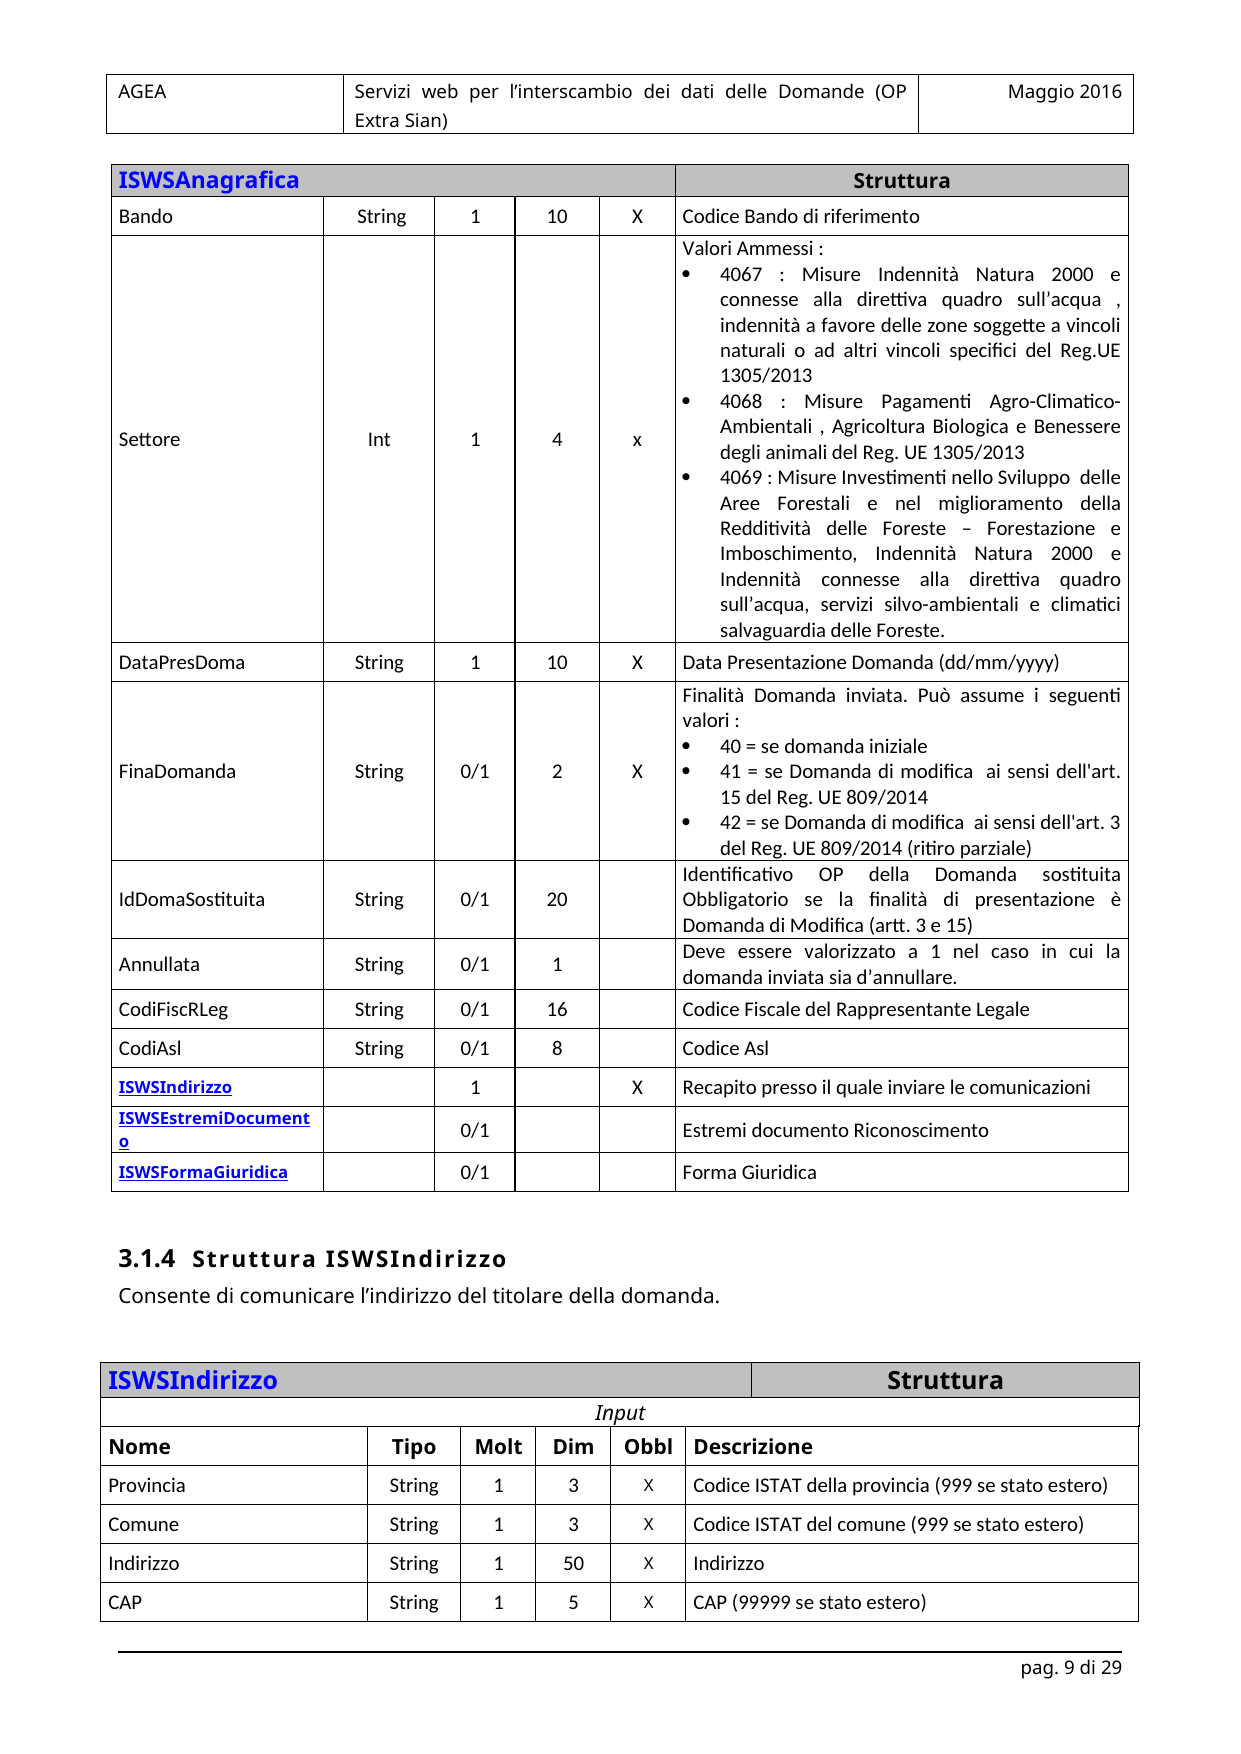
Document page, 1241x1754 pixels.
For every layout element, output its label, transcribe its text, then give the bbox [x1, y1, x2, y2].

text Consente di comunicare l’indirizzo del titolare della domanda. [118, 1281, 1122, 1309]
table_cell [600, 1107, 675, 1152]
table_cell X [611, 1544, 685, 1582]
table_cell Input [101, 1398, 1139, 1426]
table_cell [324, 1068, 434, 1106]
table_cell Codice ISTAT della provincia (999 se stato estero) [686, 1466, 1138, 1504]
table_cell 0/1 [435, 939, 514, 989]
table_cell Forma Giuridica [676, 1153, 1128, 1191]
table_cell String [324, 682, 434, 860]
table_cell Identificativo OP della Domanda sostituita Obbligatorio se la finalità di presentazione è Domanda di Modifica (artt. 3 e 15) [676, 861, 1128, 937]
table_cell Recapito presso il quale inviare le comunicazioni [676, 1068, 1128, 1106]
table_cell [324, 1107, 434, 1152]
table_cell Data Presentazione Domanda (dd/mm/yyyy) [676, 643, 1128, 681]
table_cell Indirizzo [686, 1544, 1138, 1582]
table_cell String [324, 861, 434, 937]
table_cell x [600, 236, 675, 642]
table_cell [600, 1153, 675, 1191]
table_cell CAP (99999 se stato estero) [686, 1583, 1138, 1621]
table_cell 1 [435, 1068, 514, 1106]
table_cell 16 [516, 990, 599, 1028]
table_cell Dim [536, 1427, 610, 1465]
table_cell Estremi documento Riconoscimento [676, 1107, 1128, 1152]
table_cell [600, 939, 675, 989]
table_cell X [611, 1505, 685, 1543]
table_cell String [324, 990, 434, 1028]
table_cell 1 [516, 939, 599, 989]
table_cell [516, 1107, 599, 1152]
table_cell 0/1 [435, 1107, 514, 1152]
table_cell Settore [112, 236, 323, 642]
table_cell [600, 861, 675, 937]
table_cell Provincia [101, 1466, 367, 1504]
table_header ISWSIndirizzo [101, 1363, 751, 1397]
table_cell String [368, 1466, 460, 1504]
table_cell 1 [435, 643, 514, 681]
table_cell String [368, 1544, 460, 1582]
table_cell 3 [536, 1466, 610, 1504]
table_cell 0/1 [435, 861, 514, 937]
table_cell 0/1 [435, 682, 514, 860]
table_cell 10 [516, 197, 599, 234]
table_cell 2 [516, 682, 599, 860]
table_cell 3 [536, 1505, 610, 1543]
table_cell 1 [461, 1466, 535, 1504]
table_cell Obbl [611, 1427, 685, 1465]
table_cell [600, 1029, 675, 1067]
table_cell 5 [536, 1583, 610, 1621]
table_cell X [600, 643, 675, 681]
table_cell Bando [112, 197, 323, 234]
table_cell Descrizione [686, 1427, 1138, 1465]
table_cell Comune [101, 1505, 367, 1543]
table_cell DataPresDoma [112, 643, 323, 681]
table_cell ISWSIndirizzo [112, 1068, 323, 1106]
table_cell [516, 1153, 599, 1191]
table_cell 1 [461, 1583, 535, 1621]
table_cell 4 [516, 236, 599, 642]
table_cell String [324, 643, 434, 681]
subtitle Struttura ISWSIndirizzo [118, 1241, 1122, 1275]
table_cell Nome [101, 1427, 367, 1465]
table_cell 0/1 [435, 1153, 514, 1191]
table_cell ISWSEstremiDocumento [112, 1107, 323, 1152]
table_cell Annullata [112, 939, 323, 989]
table_cell CAP [101, 1583, 367, 1621]
table_cell Tipo [368, 1427, 460, 1465]
table_cell [324, 1153, 434, 1191]
table_cell X [600, 197, 675, 234]
table_cell Int [324, 236, 434, 642]
table_cell CodiFiscRLeg [112, 990, 323, 1028]
table_cell 20 [516, 861, 599, 937]
table_cell 1 [461, 1544, 535, 1582]
table_cell [600, 990, 675, 1028]
table_cell Codice Asl [676, 1029, 1128, 1067]
table_header Struttura [676, 165, 1128, 196]
table_cell CodiAsl [112, 1029, 323, 1067]
table_cell Codice ISTAT del comune (999 se stato estero) [686, 1505, 1138, 1543]
table_cell ISWSFormaGiuridica [112, 1153, 323, 1191]
table_cell X [611, 1583, 685, 1621]
table_cell 10 [516, 643, 599, 681]
table_cell X [611, 1466, 685, 1504]
table_cell Deve essere valorizzato a 1 nel caso in cui la domanda inviata sia d’annullare. [676, 939, 1128, 989]
table_cell 1 [435, 197, 514, 234]
table_cell String [324, 197, 434, 234]
table_header Struttura [752, 1363, 1139, 1397]
table_cell IdDomaSostituita [112, 861, 323, 937]
table_cell String [324, 939, 434, 989]
table_cell 1 [461, 1505, 535, 1543]
table_cell Finalità Domanda inviata. Può assume i seguenti valori : 40 = se domanda iniziale 41 = se Domanda di modifica ai sensi dell'art. 15 del Reg. UE 809/2014 42 = se Domanda di modifica ai sensi dell'art. 3 del Reg. UE 809/2014 (ritiro parziale) [676, 682, 1128, 860]
table_cell Molt [461, 1427, 535, 1465]
table_cell 1 [435, 236, 514, 642]
table_cell String [324, 1029, 434, 1067]
table_cell 0/1 [435, 990, 514, 1028]
table_cell X [600, 682, 675, 860]
table_cell 50 [536, 1544, 610, 1582]
table_cell String [368, 1583, 460, 1621]
table_cell X [600, 1068, 675, 1106]
table_cell Indirizzo [101, 1544, 367, 1582]
table_cell Codice Fiscale del Rappresentante Legale [676, 990, 1128, 1028]
table_cell Codice Bando di riferimento [676, 197, 1128, 234]
table_cell String [368, 1505, 460, 1543]
table_header ISWSAnagrafica [112, 165, 675, 196]
table_cell Valori Ammessi : 4067 : Misure Indennità Natura 2000 e connesse alla direttiva quadro sull’acqua , indennità a favore delle zone soggette a vincoli naturali o ad altri vincoli specifici del Reg.UE 1305/2013 4068 : Misure Pagamenti Agro-Climatico-Ambientali , Agricoltura Biologica e Benessere degli animali del Reg. UE 1305/2013 4069 : Misure Investimenti nello Sviluppo delle Aree Forestali e nel miglioramento della Redditività delle Foreste – Forestazione e Imboschimento, Indennità Natura 2000 e Indennità connesse alla direttiva quadro sull’acqua, servizi silvo-ambientali e climatici salvaguardia delle Foreste. [676, 236, 1128, 642]
table_cell 0/1 [435, 1029, 514, 1067]
table_cell 8 [516, 1029, 599, 1067]
table_cell FinaDomanda [112, 682, 323, 860]
table_cell [516, 1068, 599, 1106]
